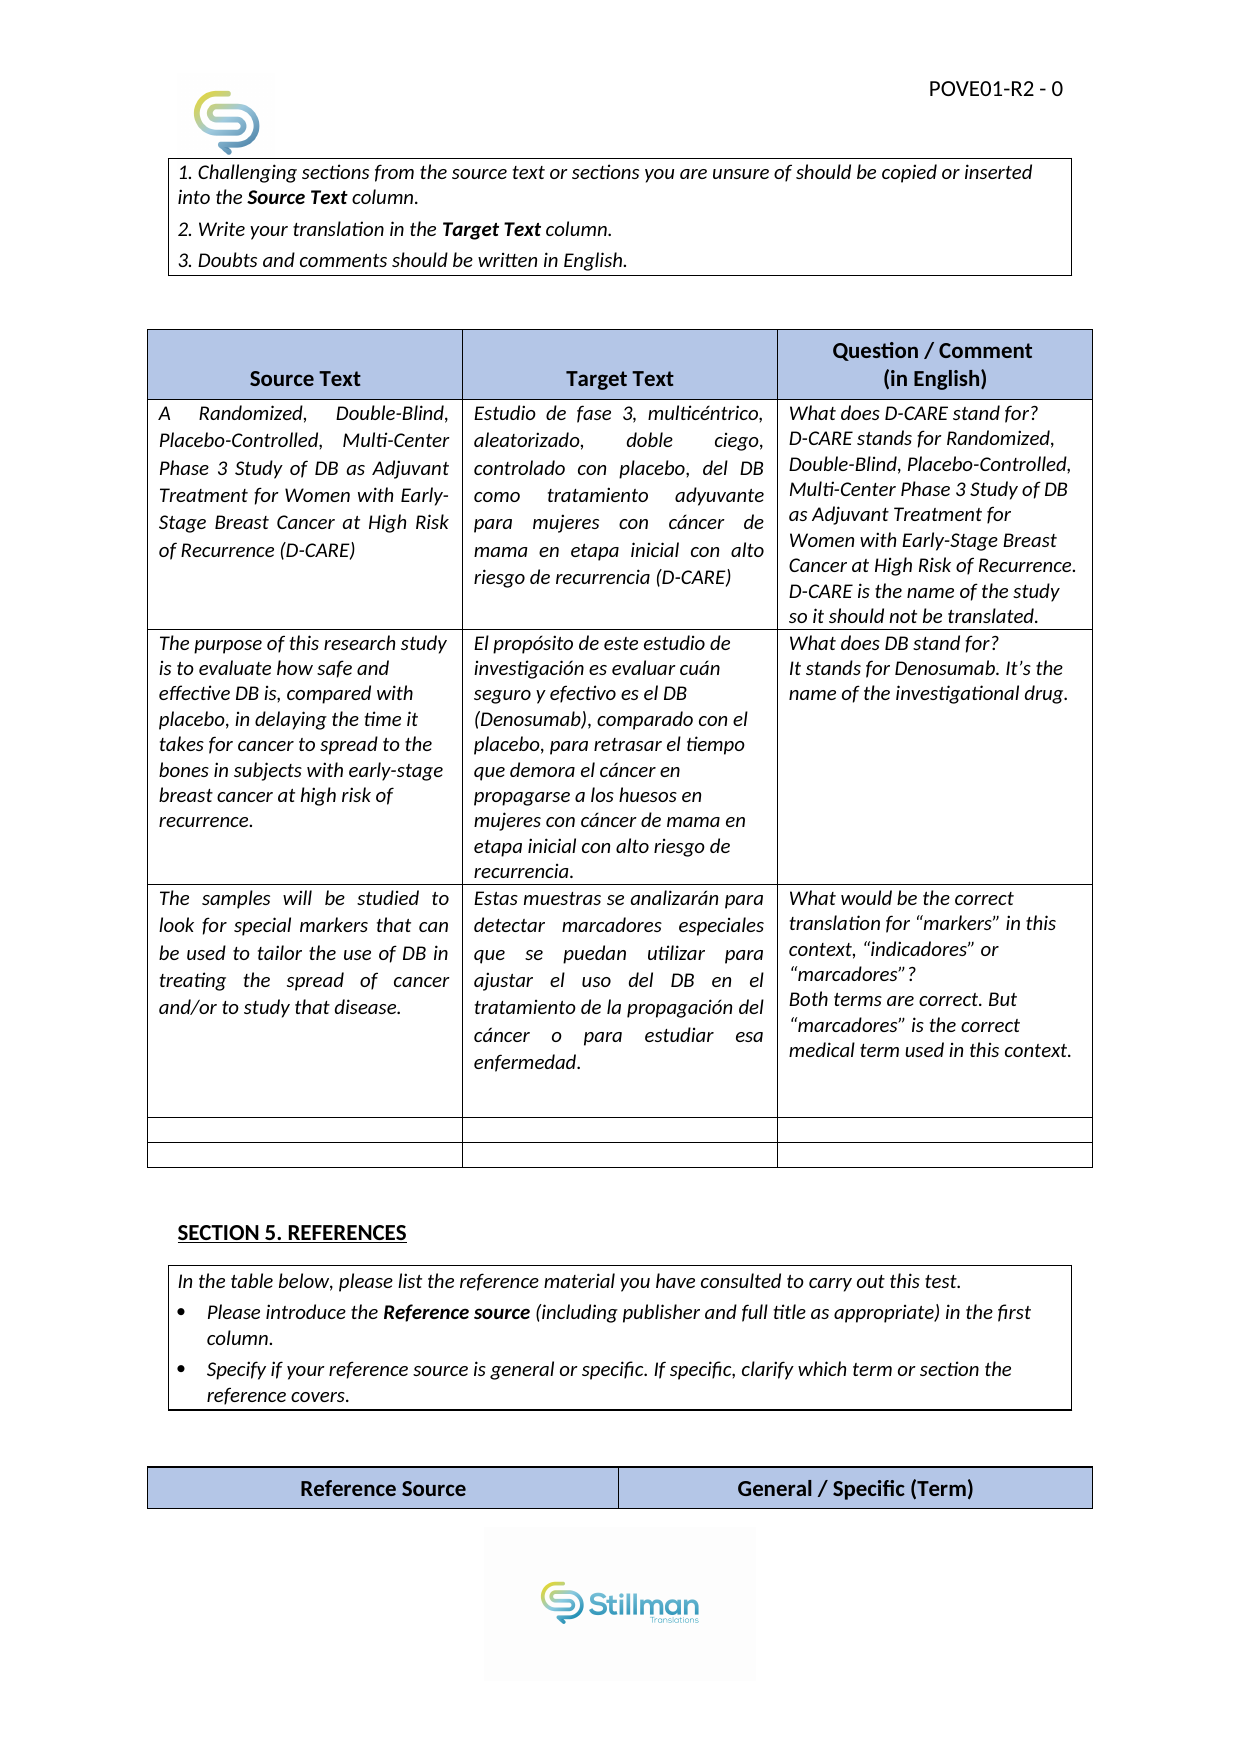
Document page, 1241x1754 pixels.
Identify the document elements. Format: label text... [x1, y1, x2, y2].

table_header Reference Source [148, 1468, 618, 1508]
text SECTION 5. REFERENCES [177, 1218, 1063, 1246]
table_cell El propósito de este estudio de investigación es evaluar cuán seguro y efectivo es el DB (Denosumab), comparado con el placebo, para retrasar el tiempo que demora el cáncer en propagarse a los huesos en mujeres con cáncer de mama en etapa inicial con alto riesgo de recurrencia. [463, 630, 777, 884]
list 1. Challenging sections from the source text or sections you are unsure of should be copied or inserted into the Source Text column. [169, 159, 1071, 210]
table_header General / Specific (Term) [619, 1468, 1092, 1508]
table_cell What does D-CARE stand for? D-CARE stands for Randomized, Double-Blind, Placebo-Controlled, Multi-Center Phase 3 Study of DB as Adjuvant Treatment for Women with Early-Stage Breast Cancer at High Risk of Recurrence. D-CARE is the name of the study so it should not be translated. [778, 400, 1092, 629]
table_cell [463, 1143, 777, 1167]
text In the table below, please list the reference material you have consulted to carry out this test. [169, 1266, 1071, 1293]
table_cell The purpose of this research study is to evaluate how safe and effective DB is, compared with placebo, in delaying the time it takes for cancer to spread to the bones in subjects with early-stage breast cancer at high risk of recurrence. [148, 630, 462, 884]
table_cell Estas muestras se analizarán para detectar marcadores especiales que se puedan utilizar para ajustar el uso del DB en el tratamiento de la propagación del cáncer o para estudiar esa enfermedad. [463, 885, 777, 1117]
list 2. Write your translation in the Target Text column. [169, 215, 1071, 241]
table_cell The samples will be studied to look for special markers that can be used to tailor the use of DB in treating the spread of cancer and/or to study that disease. [148, 885, 462, 1117]
table_cell What would be the correct translation for “markers” in this context, “indicadores” or “marcadores”? Both terms are correct. But “marcadores” is the correct medical term used in this context. [778, 885, 1092, 1117]
table_cell [148, 1118, 462, 1142]
table_cell Estudio de fase 3, multicéntrico, aleatorizado, doble ciego, controlado con placebo, del DB como tratamiento adyuvante para mujeres con cáncer de mama en etapa inicial con alto riesgo de recurrencia (D-CARE) [463, 400, 777, 629]
table_cell [463, 1118, 777, 1142]
table_cell [778, 1143, 1092, 1167]
table_cell [148, 1143, 462, 1167]
table_header Question / Comment (in English) [778, 330, 1092, 399]
table_header Target Text [463, 330, 777, 399]
table_cell [778, 1118, 1092, 1142]
picture [177, 73, 276, 158]
picture [483, 1527, 757, 1681]
text Please introduce the Reference source (including publisher and full title as appropriate) in the first column. [169, 1296, 1071, 1350]
text Specify if your reference source is general or specific. If specific, clarify which term or section the reference covers. [169, 1353, 1071, 1409]
list 3. Doubts and comments should be written in English. [169, 247, 1071, 275]
table_cell What does DB stand for? It stands for Denosumab. It’s the name of the investigational drug. [778, 630, 1092, 884]
table_cell A Randomized, Double-Blind, Placebo-Controlled, Multi-Center Phase 3 Study of DB as Adjuvant Treatment for Women with Early-Stage Breast Cancer at High Risk of Recurrence (D-CARE) [148, 400, 462, 629]
table_header Source Text [148, 330, 462, 399]
